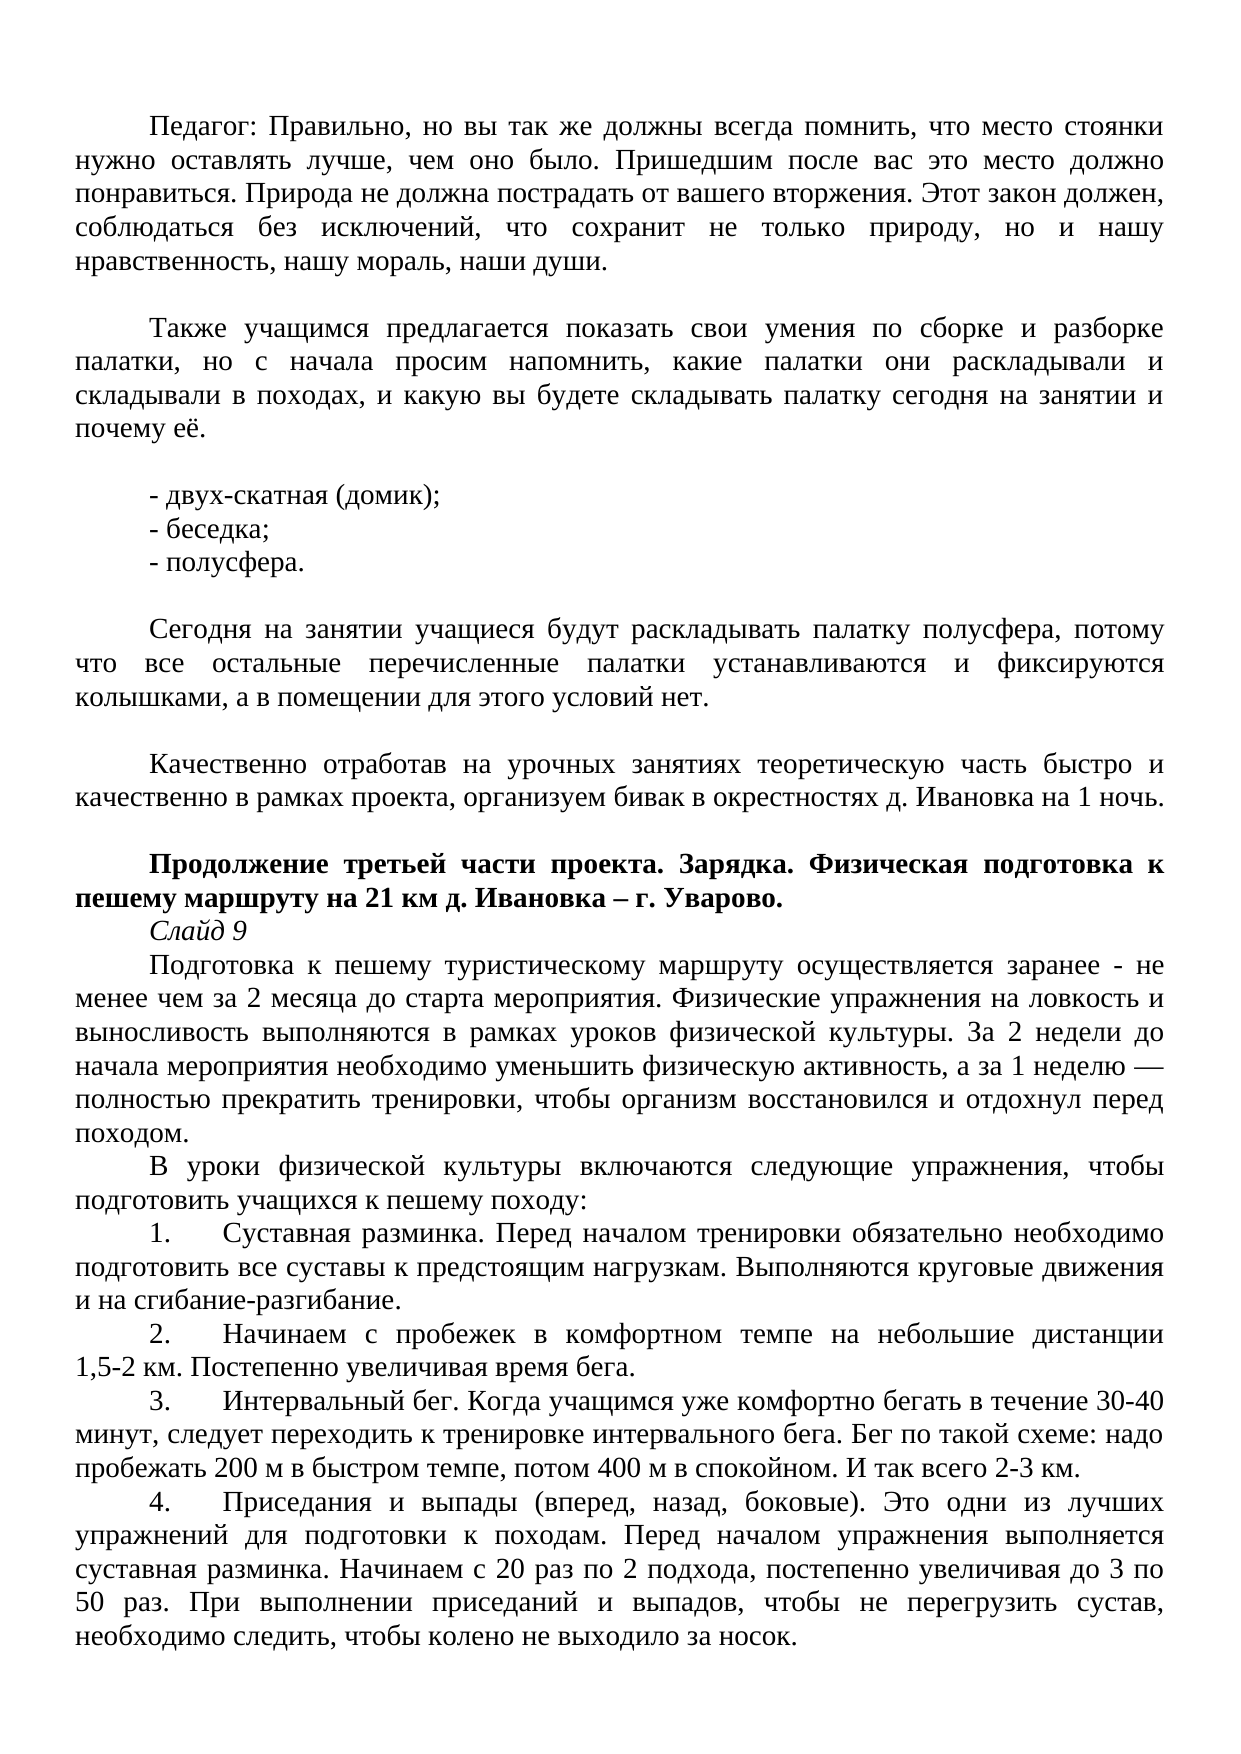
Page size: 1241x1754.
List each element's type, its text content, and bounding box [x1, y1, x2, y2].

list Интервальный бег. Когда учащимся уже комфортно бегать в течение 30-40 минут, следует переходить к тренировке интервального бега. Бег по такой схеме: надо пробежать 200 м в быстром темпе, потом 400 м в спокойном. И так всего 2-3 км. [75, 1383, 1165, 1484]
text - беседка; [75, 511, 1165, 544]
list Суставная разминка. Перед началом тренировки обязательно необходимо подготовить все суставы к предстоящим нагрузкам. Выполняются круговые движения и на сгибание-разгибание. [75, 1215, 1165, 1316]
text В уроки физической культуры включаются следующие упражнения, чтобы подготовить учащихся к пешему походу: [75, 1148, 1165, 1215]
text Педагог: Правильно, но вы так же должны всегда помнить, что место стоянки нужно оставлять лучше, чем оно было. Пришедшим после вас это место должно понравиться. Природа не должна пострадать от вашего вторжения. Этот закон должен, соблюдаться без исключений, что сохранит не только природу, но и нашу нравственность, нашу мораль, наши души. [75, 108, 1165, 276]
text Сегодня на занятии учащиеся будут раскладывать палатку полусфера, потому что все остальные перечисленные палатки устанавливаются и фиксируются колышками, а в помещении для этого условий нет. [75, 612, 1165, 712]
text Также учащимся предлагается показать свои умения по сборке и разборке палатки, но с начала просим напомнить, какие палатки они раскладывали и складывали в походах, и какую вы будете складывать палатку сегодня на занятии и почему её. [75, 310, 1165, 444]
text Качественно отработав на урочных занятиях теоретическую часть быстро и качественно в рамках проекта, организуем бивак в окрестностях д. Ивановка на 1 ночь. [75, 746, 1165, 813]
text Слайд 9 [75, 913, 1165, 947]
list Начинаем с пробежек в комфортном темпе на небольшие дистанции 1,5-2 км. Постепенно увеличивая время бега. [75, 1316, 1165, 1383]
text Продолжение третьей части проекта. Зарядка. Физическая подготовка к пешему маршруту на 21 км д. Ивановка – г. Уварово. [75, 846, 1165, 913]
text - полусфера. [75, 544, 1165, 578]
list Приседания и выпады (вперед, назад, боковые). Это одни из лучших упражнений для подготовки к походам. Перед началом упражнения выполняется суставная разминка. Начинаем с 20 раз по 2 подхода, постепенно увеличивая до 3 по 50 раз. При выполнении приседаний и выпадов, чтобы не перегрузить сустав, необходимо следить, чтобы колено не выходило за носок. [75, 1484, 1165, 1651]
text Подготовка к пешему туристическому маршруту осуществляется заранее - не менее чем за 2 месяца до старта мероприятия. Физические упражнения на ловкость и выносливость выполняются в рамках уроков физической культуры. За 2 недели до начала мероприятия необходимо уменьшить физическую активность, а за 1 неделю — полностью прекратить тренировки, чтобы организм восстановился и отдохнул перед походом. [75, 947, 1165, 1148]
text - двух-скатная (домик); [75, 477, 1165, 511]
